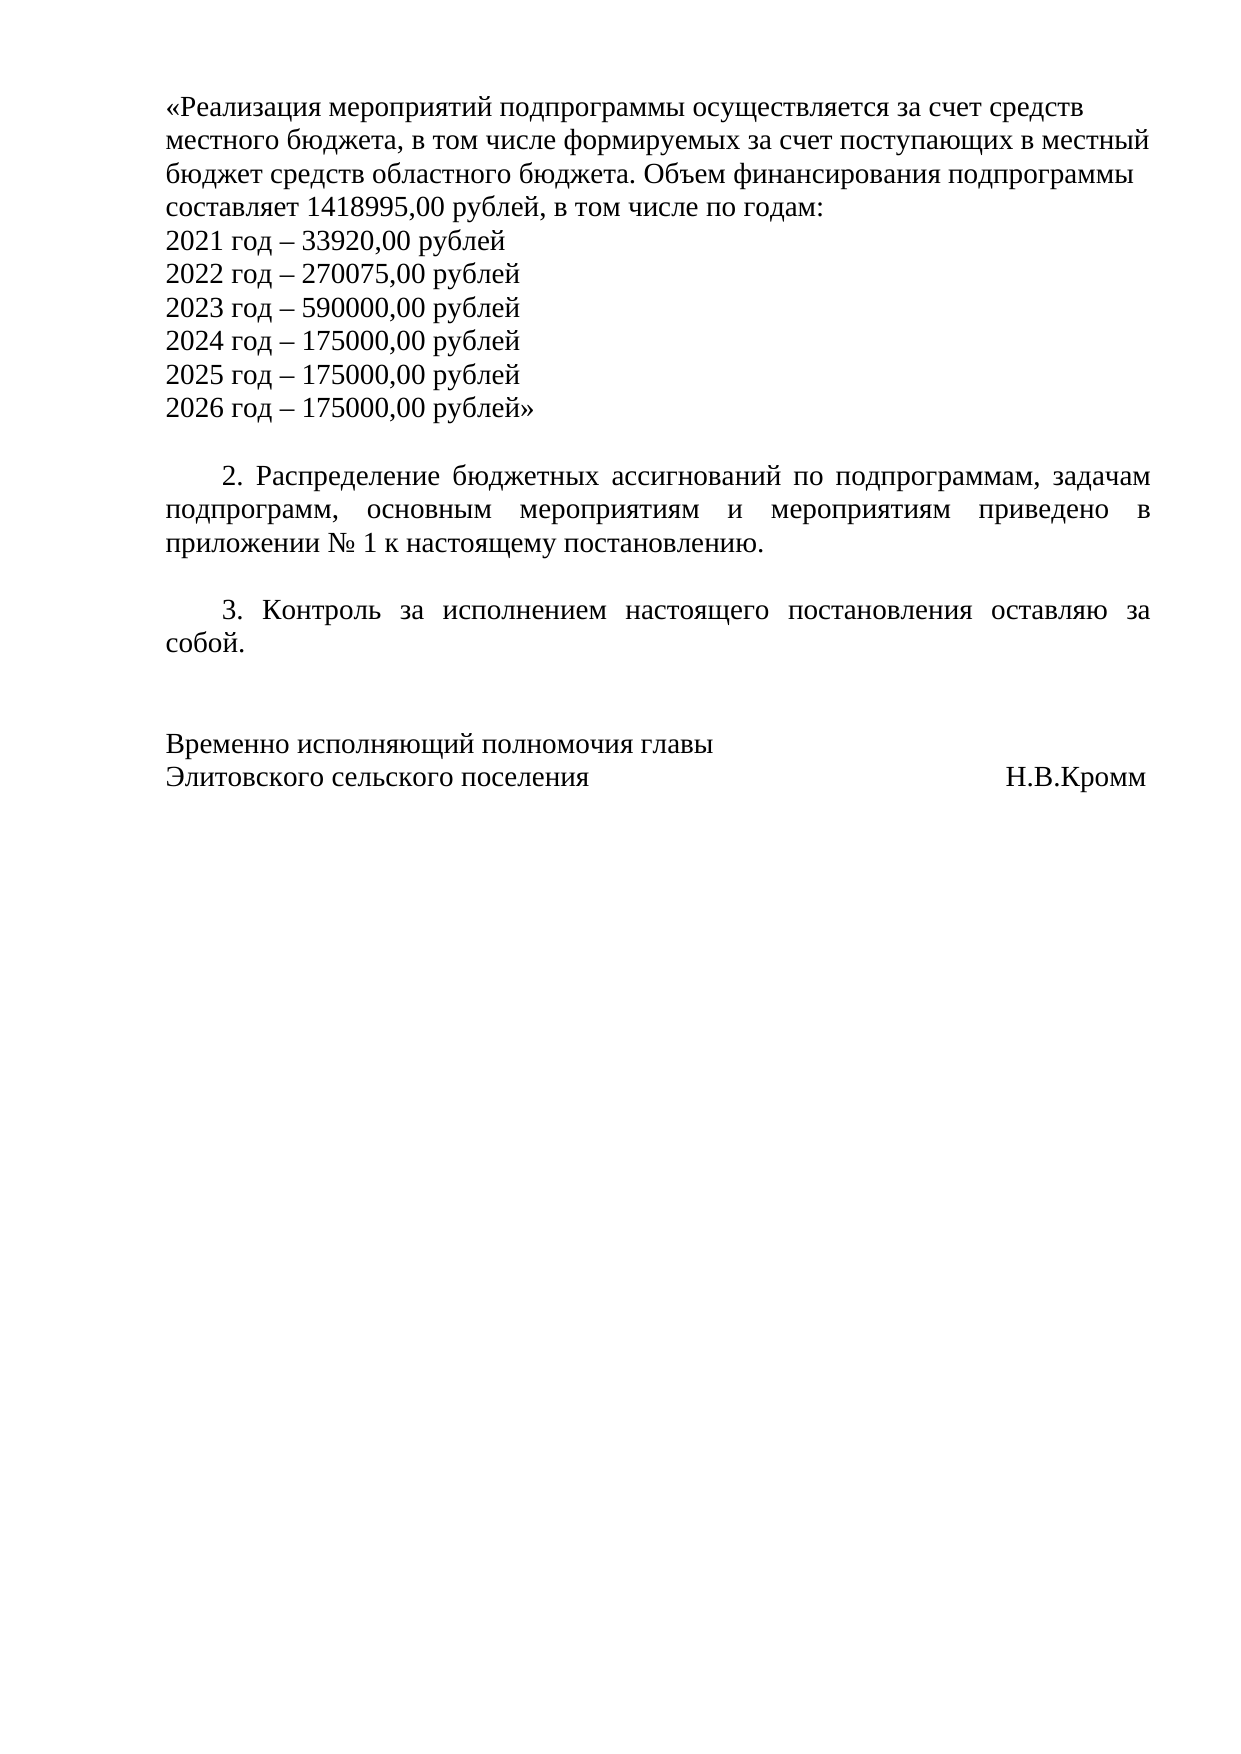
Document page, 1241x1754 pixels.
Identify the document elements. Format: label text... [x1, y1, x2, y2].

text 2023 год – 590000,00 рублей [165, 290, 1152, 323]
text 2024 год – 175000,00 рублей [165, 323, 1152, 357]
text 2022 год – 270075,00 рублей [165, 256, 1152, 290]
text 3. Контроль за исполнением настоящего постановления оставляю за собой. [165, 592, 1152, 659]
text Временно исполняющий полномочия главы [165, 726, 1152, 759]
text 2025 год – 175000,00 рублей [165, 357, 1152, 391]
text 2026 год – 175000,00 рублей» [165, 391, 1152, 424]
text 2. Распределение бюджетных ассигнований по подпрограммам, задачам подпрограмм, основным мероприятиям и мероприятиям приведено в приложении № 1 к настоящему постановлению. [165, 458, 1152, 558]
text «Реализация мероприятий подпрограммы осуществляется за счет средств местного бюджета, в том числе формируемых за счет поступающих в местный бюджет средств областного бюджета. Объем финансирования подпрограммы составляет 1418995,00 рублей, в том числе по годам: [165, 89, 1152, 223]
text Элитовского сельского поселения Н.В.Кромм [165, 759, 1152, 827]
text 2021 год – 33920,00 рублей [165, 223, 1152, 256]
